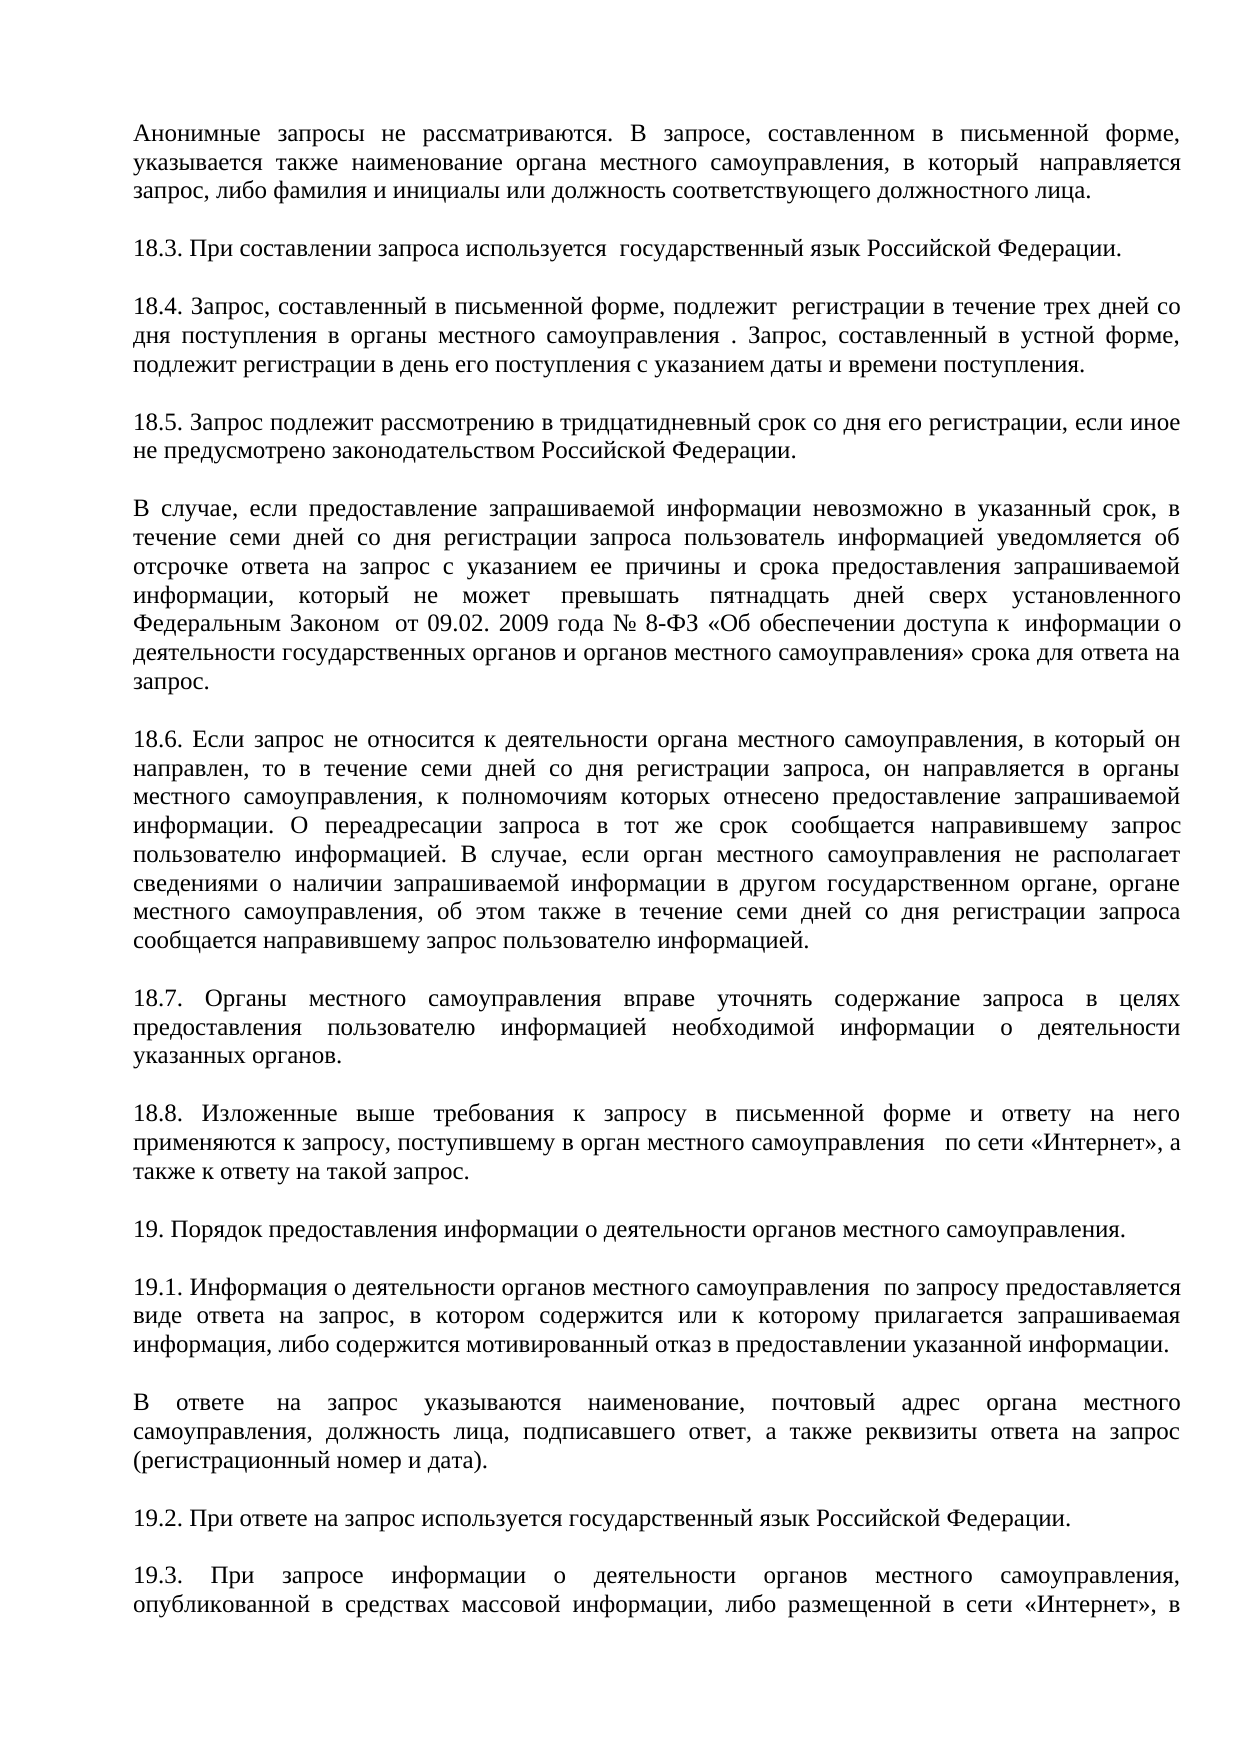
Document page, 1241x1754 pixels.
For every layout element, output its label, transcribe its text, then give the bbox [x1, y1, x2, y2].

text 18.3. При составлении запроса используется государственный язык Российской Федерации. [133, 233, 1181, 262]
text 18.7. Органы местного самоуправления вправе уточнять содержание запроса в целях предоставления пользователю информацией необходимой информации о деятельности указанных органов. [133, 983, 1181, 1069]
text Анонимные запросы не рассматриваются. В запросе, составленном в письменной форме, указывается также наименование органа местного самоуправления, в который направляется запрос, либо фамилия и инициалы или должность соответствующего должностного лица. [133, 118, 1181, 204]
text В ответе на запрос указываются наименование, почтовый адрес органа местного самоуправления, должность лица, подписавшего ответ, а также реквизиты ответа на запрос (регистрационный номер и дата). [133, 1387, 1181, 1473]
text 19.2. При ответе на запрос используется государственный язык Российской Федерации. [133, 1503, 1181, 1531]
text 18.6. Если запрос не относится к деятельности органа местного самоуправления, в который он направлен, то в течение семи дней со дня регистрации запроса, он направляется в органы местного самоуправления, к полномочиям которых отнесено предоставление запрашиваемой информации. О переадресации запроса в тот же срок сообщается направившему запрос пользователю информацией. В случае, если орган местного самоуправления не располагает сведениями о наличии запрашиваемой информации в другом государственном органе, органе местного самоуправления, об этом также в течение семи дней со дня регистрации запроса сообщается направившему запрос пользователю информацией. [133, 724, 1181, 954]
text В случае, если предоставление запрашиваемой информации невозможно в указанный срок, в течение семи дней со дня регистрации запроса пользователь информацией уведомляется об отсрочке ответа на запрос с указанием ее причины и срока предоставления запрашиваемой информации, который не может превышать пятнадцать дней сверх установленного Федеральным Законом от 09.02. 2009 года № 8-ФЗ «Об обеспечении доступа к информации о деятельности государственных органов и органов местного самоуправления» срока для ответа на запрос. [133, 493, 1181, 695]
text 18.4. Запрос, составленный в письменной форме, подлежит регистрации в течение трех дней со дня поступления в органы местного самоуправления . Запрос, составленный в устной форме, подлежит регистрации в день его поступления с указанием даты и времени поступления. [133, 291, 1181, 378]
text 18.8. Изложенные выше требования к запросу в письменной форме и ответу на него применяются к запросу, поступившему в орган местного самоуправления по сети «Интернет», а также к ответу на такой запрос. [133, 1098, 1181, 1185]
text 19.1. Информация о деятельности органов местного самоуправления по запросу предоставляется виде ответа на запрос, в котором содержится или к которому прилагается запрашиваемая информация, либо содержится мотивированный отказ в предоставлении указанной информации. [133, 1272, 1181, 1358]
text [133, 1561, 1181, 1618]
text 19. Порядок предоставления информации о деятельности органов местного самоуправления. [133, 1214, 1181, 1243]
text 18.5. Запрос подлежит рассмотрению в тридцатидневный срок со дня его регистрации, если иное не предусмотрено законодательством Российской Федерации. [133, 407, 1181, 464]
